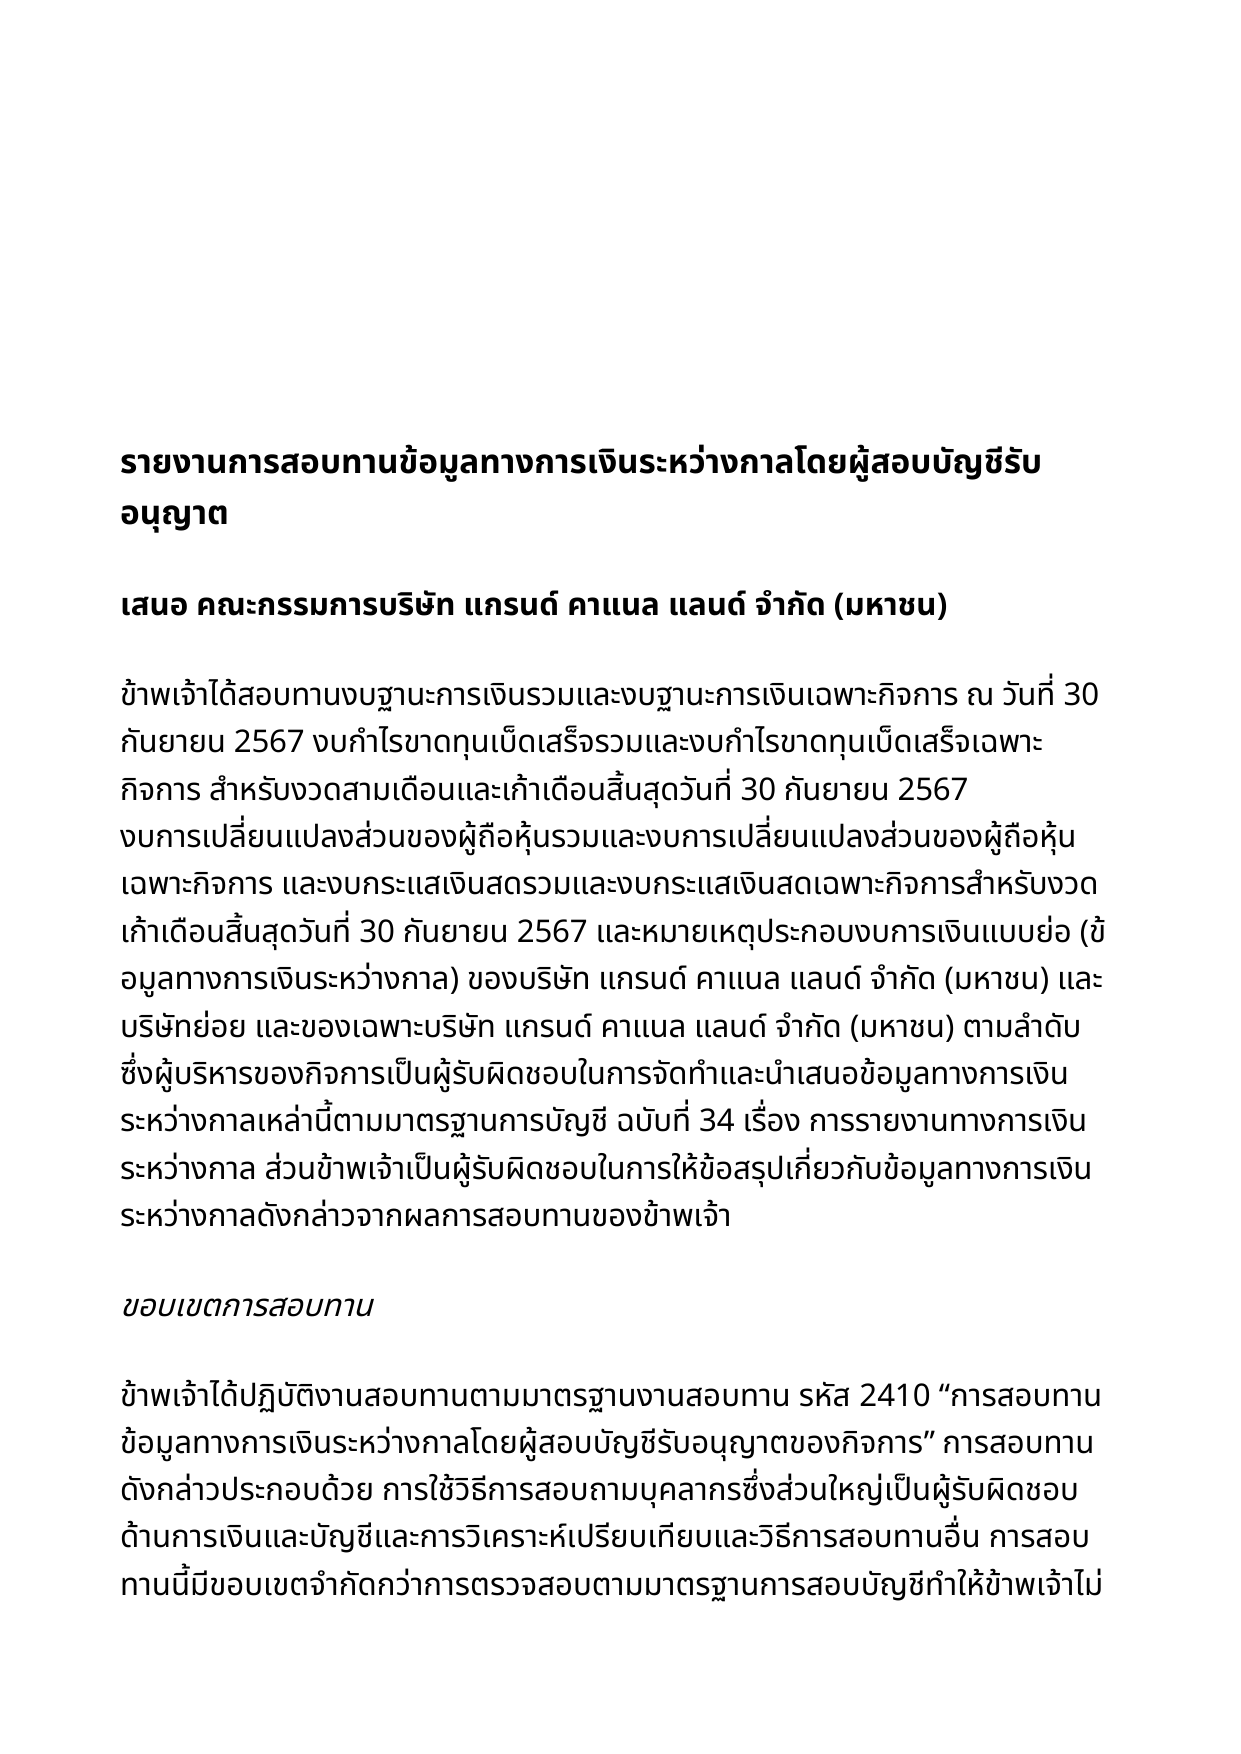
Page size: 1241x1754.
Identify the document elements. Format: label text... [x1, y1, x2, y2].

text ขอบเขตการสอบทาน [120, 1283, 1120, 1330]
text ข้าพเจ้าได้สอบทานงบฐานะการเงินรวมและงบฐานะการเงินเฉพาะกิจการ ณ วันที่ 30 กันยายน 2567 งบกำไรขาดทุนเบ็ดเสร็จรวมและงบกำไรขาดทุนเบ็ดเสร็จเฉพาะกิจการ สำหรับงวดสามเดือนและเก้าเดือนสิ้นสุดวันที่ 30 กันยายน 2567 งบการเปลี่ยนแปลงส่วนของผู้ถือหุ้นรวมและงบการเปลี่ยนแปลงส่วนของผู้ถือหุ้นเฉพาะกิจการ และงบกระแสเงินสดรวมและงบกระแสเงินสดเฉพาะกิจการสำหรับงวดเก้าเดือนสิ้นสุดวันที่ 30 กันยายน 2567 และหมายเหตุประกอบงบการเงินแบบย่อ (ข้อมูลทางการเงินระหว่างกาล) ของบริษัท แกรนด์ คาแนล แลนด์ จำกัด (มหาชน) และบริษัทย่อย และของเฉพาะบริษัท แกรนด์ คาแนล แลนด์ จำกัด (มหาชน) ตามลำดับ ซึ่งผู้บริหารของกิจการเป็นผู้รับผิดชอบในการจัดทำและนำเสนอข้อมูลทางการเงินระหว่างกาลเหล่านี้ตามมาตรฐานการบัญชี ฉบับที่ 34 เรื่อง การรายงานทางการเงินระหว่างกาล ส่วนข้าพเจ้าเป็นผู้รับผิดชอบในการให้ข้อสรุปเกี่ยวกับข้อมูลทางการเงินระหว่างกาลดังกล่าวจากผลการสอบทานของข้าพเจ้า [120, 672, 1120, 1240]
text รายงานการสอบทานข้อมูลทางการเงินระหว่างกาลโดยผู้สอบบัญชีรับอนุญาต [120, 438, 1120, 539]
text เสนอ คณะกรรมการบริษัท แกรนด์ คาแนล แลนด์ จำกัด (มหาชน) [120, 582, 1120, 629]
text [120, 1373, 1120, 1609]
